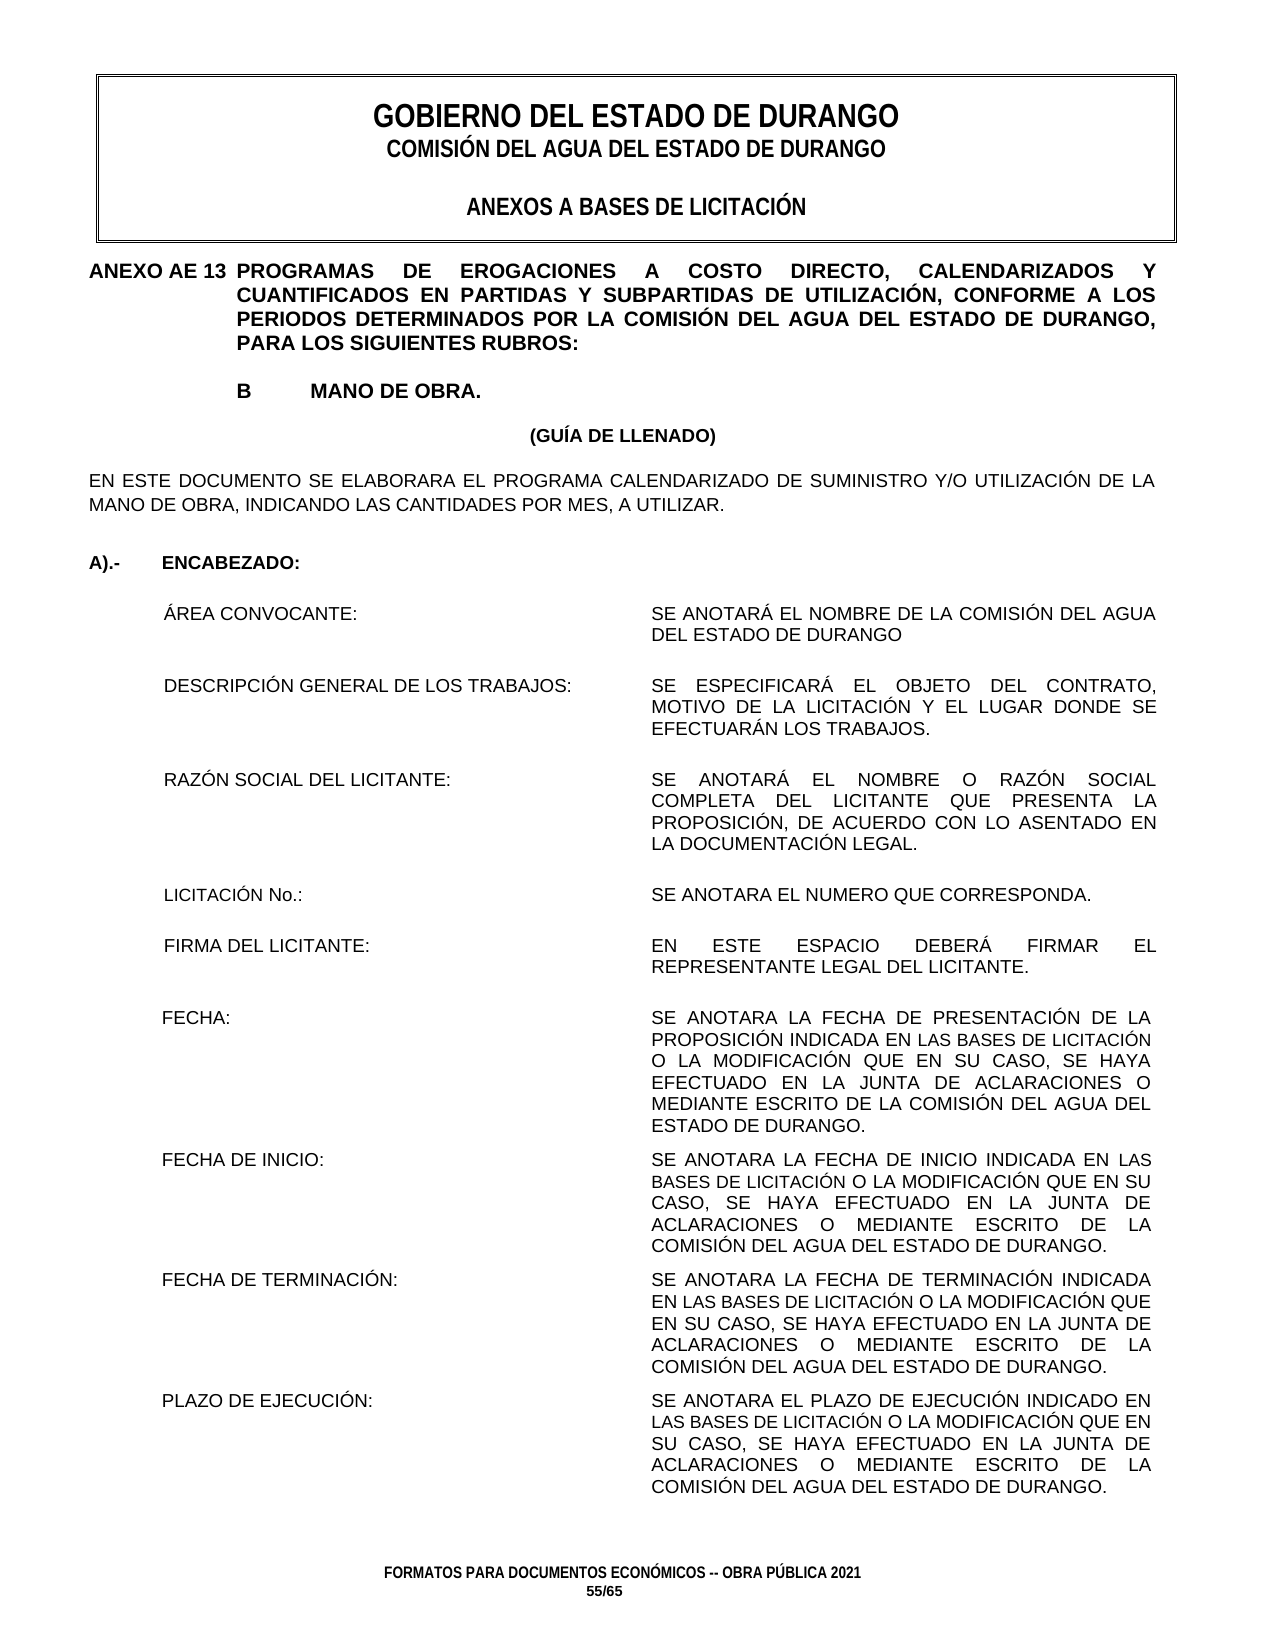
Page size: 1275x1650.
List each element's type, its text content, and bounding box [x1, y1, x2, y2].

text A).- ENCABEZADO: [89, 548, 1152, 573]
text ÁREA CONVOCANTE: SE ANOTARÁ EL NOMBRE DE LA COMISIÓN DEL AGUA DEL ESTADO DE DURANGO [164, 602, 1157, 646]
text PLAZO DE EJECUCIÓN: SE ANOTARA EL PLAZO DE EJECUCIÓN INDICADO EN LAS BASES DE LICITACIÓN O LA MODIFICACIÓN QUE EN SU CASO, SE HAYA EFECTUADO EN LA JUNTA DE ACLARACIONES O MEDIANTE ESCRITO DE LA COMISIÓN DEL AGUA DEL ESTADO DE DURANGO. [162, 1389, 1152, 1497]
text LICITACIÓN No.: SE ANOTARA EL NUMERO QUE CORRESPONDA. [164, 884, 1157, 906]
text DESCRIPCIÓN GENERAL DE LOS TRABAJOS: SE ESPECIFICARÁ EL OBJETO DEL CONTRATO, MOTIVO DE LA LICITACIÓN Y EL LUGAR DONDE SE EFECTUARÁN LOS TRABAJOS. [164, 675, 1157, 739]
text RAZÓN SOCIAL DEL LICITANTE: SE ANOTARÁ EL NOMBRE O RAZÓN SOCIAL COMPLETA DEL LICITANTE QUE PRESENTA LA PROPOSICIÓN, DE ACUERDO CON LO ASENTADO EN LA DOCUMENTACIÓN LEGAL. [164, 768, 1157, 855]
text FECHA DE TERMINACIÓN: SE ANOTARA LA FECHA DE TERMINACIÓN INDICADA EN LAS BASES DE LICITACIÓN O LA MODIFICACIÓN QUE EN SU CASO, SE HAYA EFECTUADO EN LA JUNTA DE ACLARACIONES O MEDIANTE ESCRITO DE LA COMISIÓN DEL AGUA DEL ESTADO DE DURANGO. [162, 1269, 1152, 1377]
text FECHA: SE ANOTARA LA FECHA DE PRESENTACIÓN DE LA PROPOSICIÓN INDICADA EN LAS BASES DE LICITACIÓN O LA MODIFICACIÓN QUE EN SU CASO, SE HAYA EFECTUADO EN LA JUNTA DE ACLARACIONES O MEDIANTE ESCRITO DE LA COMISIÓN DEL AGUA DEL ESTADO DE DURANGO. [162, 1007, 1152, 1136]
text EN ESTE DOCUMENTO SE ELABORARA EL PROGRAMA CALENDARIZADO DE SUMINISTRO Y/O UTILIZACIÓN DE LA MANO DE OBRA, INDICANDO LAS CANTIDADES POR MES, A UTILIZAR. [89, 468, 1157, 516]
text FECHA DE INICIO: SE ANOTARA LA FECHA DE INICIO INDICADA EN LAS BASES DE LICITACIÓN O LA MODIFICACIÓN QUE EN SU CASO, SE HAYA EFECTUADO EN LA JUNTA DE ACLARACIONES O MEDIANTE ESCRITO DE LA COMISIÓN DEL AGUA DEL ESTADO DE DURANGO. [162, 1149, 1152, 1257]
text FIRMA DEL LICITANTE: EN ESTE ESPACIO DEBERÁ FIRMAR EL REPRESENTANTE LEGAL DEL LICITANTE. [164, 935, 1157, 978]
